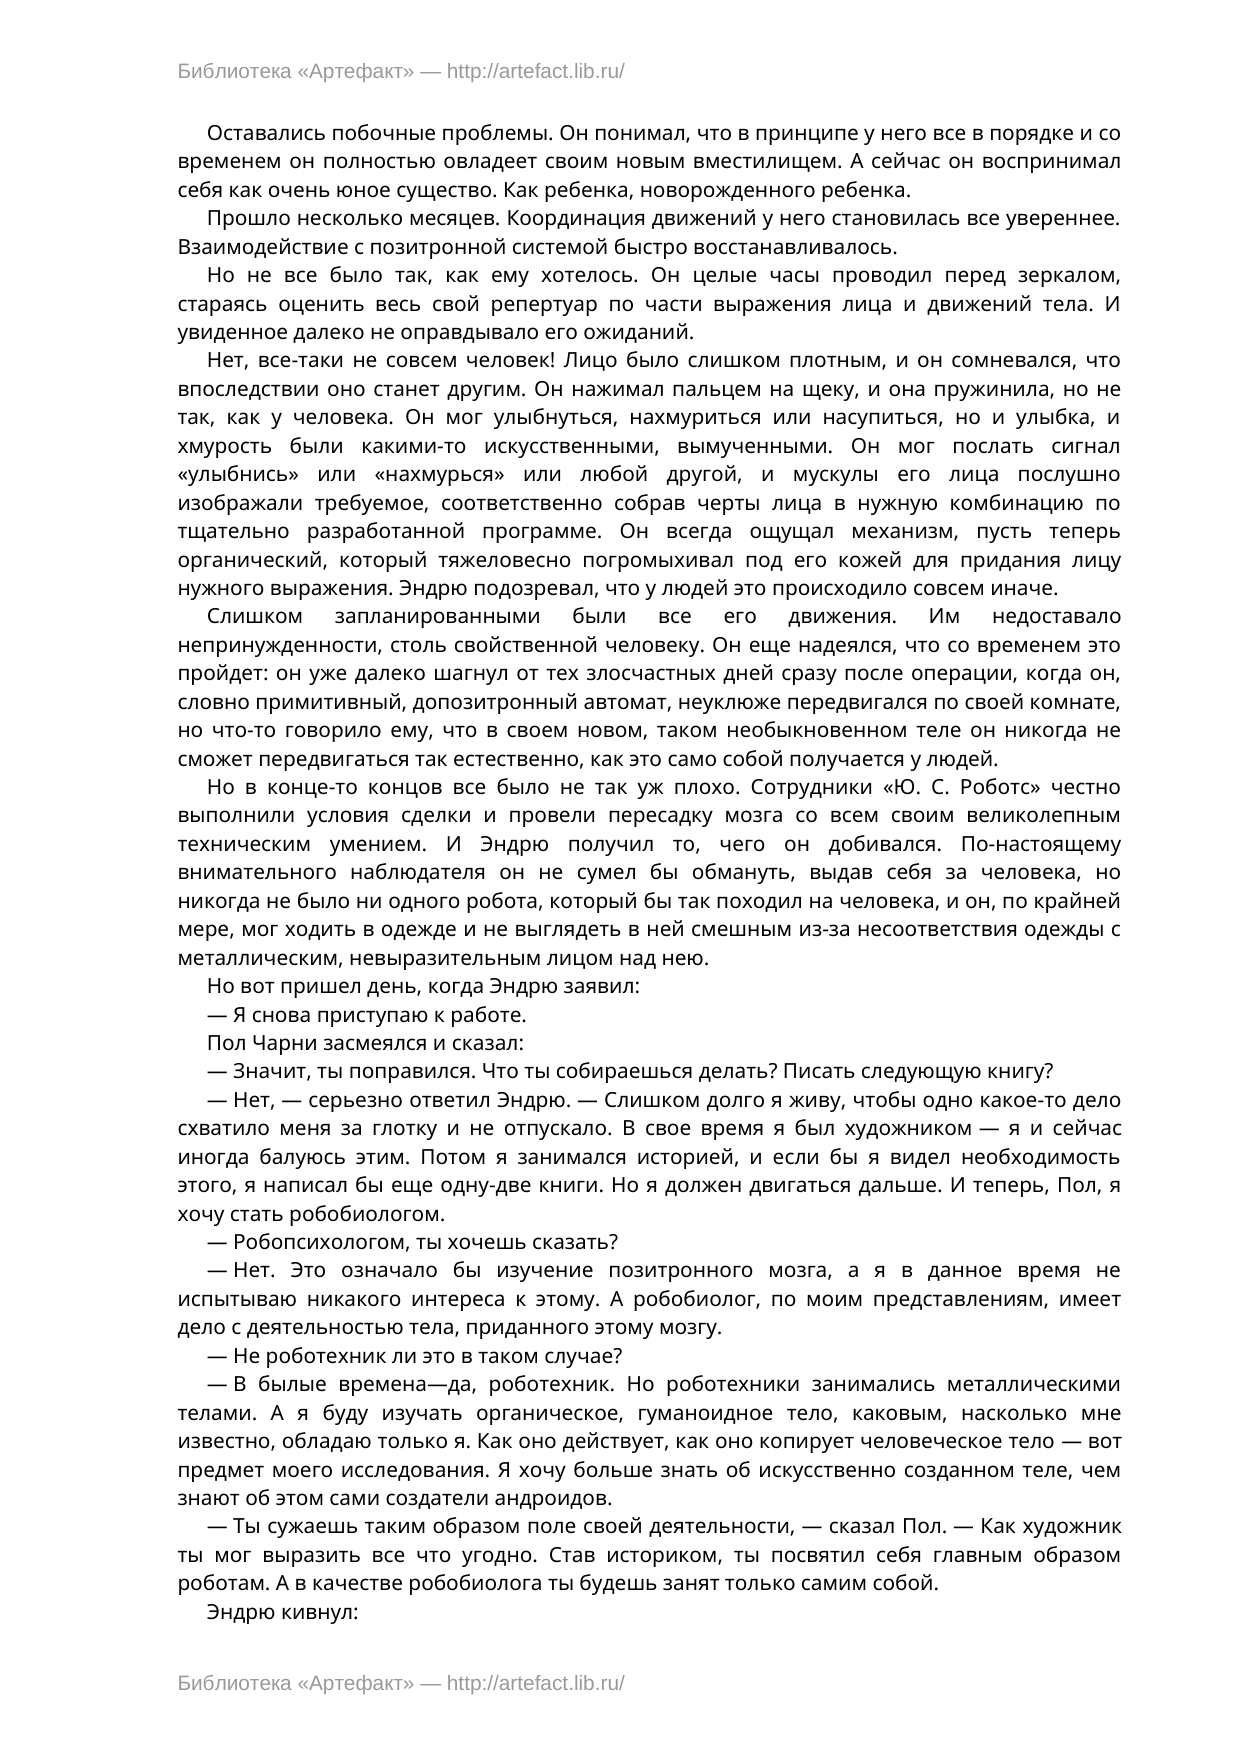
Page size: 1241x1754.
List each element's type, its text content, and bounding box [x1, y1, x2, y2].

text — Ты сужаешь таким образом поле своей деятельности, — сказал Пол. — Как художник ты мог выразить все что угодно. Став историком, ты посвятил себя главным образом роботам. А в качестве робобиолога ты будешь занят только самим собой. [177, 1512, 1122, 1597]
text Но в конце-то концов все было не так уж плохо. Сотрудники «Ю. С. Роботс» честно выполнили условия сделки и провели пересадку мозга со всем своим великолепным техническим умением. И Эндрю получил то, чего он добивался. По-настоящему внимательного наблюдателя он не сумел бы обмануть, выдав себя за человека, но никогда не было ни одного робота, который бы так походил на человека, и он, по крайней мере, мог ходить в одежде и не выглядеть в ней смешным из-за несоответствия одежды с металлическим, невыразительным лицом над нею. [177, 772, 1122, 971]
text — В былые времена—да, роботехник. Но роботехники занимались металлическими телами. А я буду изучать органическое, гуманоидное тело, каковым, насколько мне известно, обладаю только я. Как оно действует, как оно копирует человеческое тело — вот предмет моего исследования. Я хочу больше знать об искусственно созданном теле, чем знают об этом сами создатели андроидов. [177, 1369, 1122, 1512]
text Но вот пришел день, когда Эндрю заявил: [177, 971, 1122, 1000]
text Слишком запланированными были все его движения. Им недоставало непринужденности, столь свойственной человеку. Он еще надеялся, что со временем это пройдет: он уже далеко шагнул от тех злосчастных дней сразу после операции, когда он, словно примитивный, допозитронный автомат, неуклюже передвигался по своей комнате, но что-то говорило ему, что в своем новом, таком необыкновенном теле он никогда не сможет передвигаться так естественно, как это само собой получается у людей. [177, 602, 1122, 772]
text — Значит, ты поправился. Что ты собираешься делать? Писать следующую книгу? [177, 1057, 1122, 1085]
text Пол Чарни засмеялся и сказал: [177, 1028, 1122, 1057]
text — Робопсихологом, ты хочешь сказать? [177, 1227, 1122, 1256]
text Эндрю кивнул: [177, 1597, 1122, 1625]
text — Нет, — серьезно ответил Эндрю. — Слишком долго я живу, чтобы одно какое-то дело схватило меня за глотку и не отпускало. В свое время я был художником — я и сейчас иногда балуюсь этим. Потом я занимался историей, и если бы я видел необходимость этого, я написал бы еще одну-две книги. Но я должен двигаться дальше. И теперь, Пол, я хочу стать робобиологом. [177, 1085, 1122, 1227]
text — Нет. Это означало бы изучение позитронного мозга, а я в данное время не испытываю никакого интереса к этому. А робобиолог, по моим представлениям, имеет дело с деятельностью тела, приданного этому мозгу. [177, 1256, 1122, 1341]
text Но не все было так, как ему хотелось. Он целые часы проводил перед зеркалом, стараясь оценить весь свой репертуар по части выражения лица и движений тела. И увиденное далеко не оправдывало его ожиданий. [177, 260, 1122, 346]
text Нет, все-таки не совсем человек! Лицо было слишком плотным, и он сомневался, что впоследствии оно станет другим. Он нажимал пальцем на щеку, и она пружинила, но не так, как у человека. Он мог улыбнуться, нахмуриться или насупиться, но и улыбка, и хмурость были какими-то искусственными, вымученными. Он мог послать сигнал «улыбнись» или «нахмурься» или любой другой, и мускулы его лица послушно изображали требуемое, соответственно собрав черты лица в нужную комбинацию по тщательно разработанной программе. Он всегда ощущал механизм, пусть теперь органический, который тяжеловесно погромыхивал под его кожей для придания лицу нужного выражения. Эндрю подозревал, что у людей это происходило совсем иначе. [177, 346, 1122, 602]
text — Я снова приступаю к работе. [177, 1000, 1122, 1028]
text Оставались побочные проблемы. Он понимал, что в принципе у него все в порядке и со временем он полностью овладеет своим новым вместилищем. А сейчас он воспринимал себя как очень юное существо. Как ребенка, новорожденного ребенка. [177, 118, 1122, 203]
text — Не роботехник ли это в таком случае? [177, 1341, 1122, 1369]
text Прошло несколько месяцев. Координация движений у него становилась все увереннее. Взаимодействие с позитронной системой быстро восстанавливалось. [177, 203, 1122, 260]
